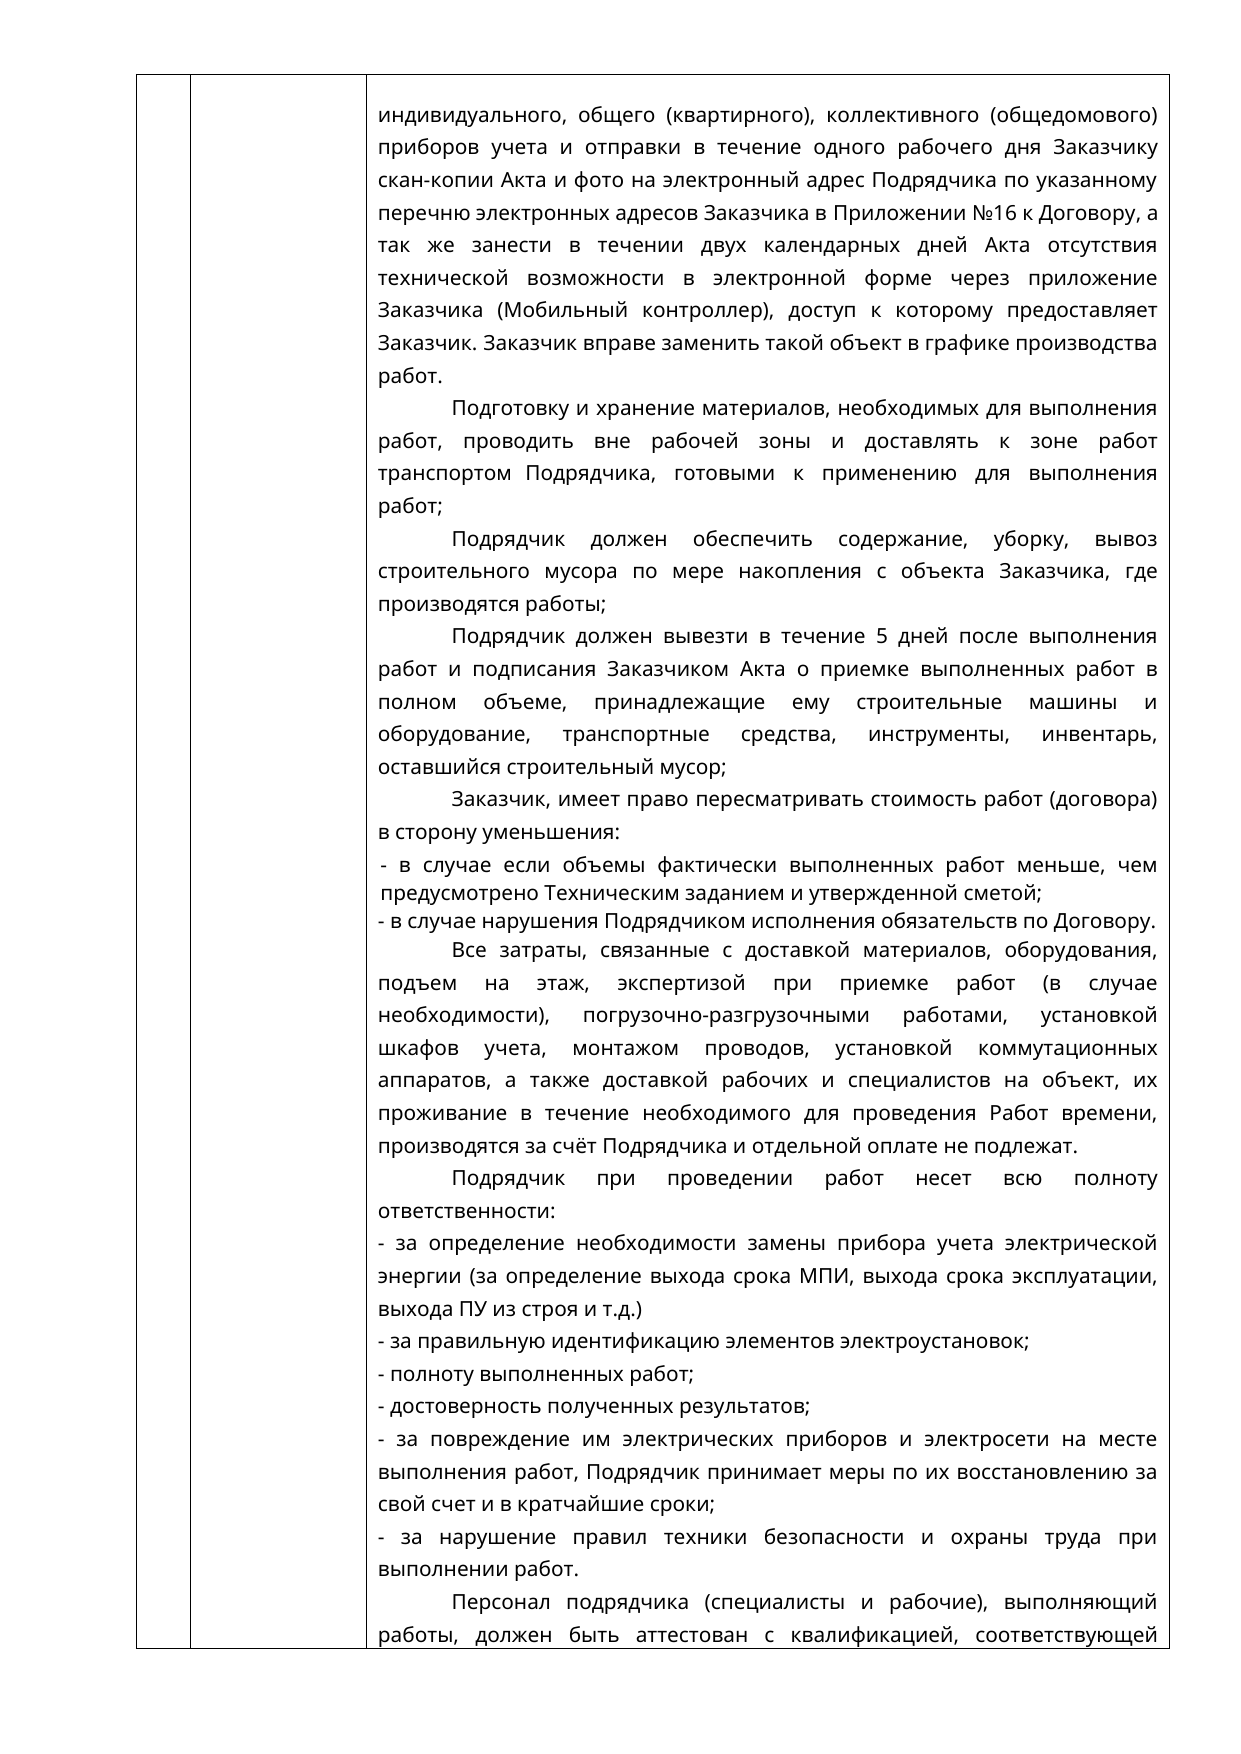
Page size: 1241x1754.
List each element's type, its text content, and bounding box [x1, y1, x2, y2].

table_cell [367, 75, 1169, 1648]
table_cell 4 [137, 75, 190, 1648]
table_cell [191, 75, 366, 1648]
